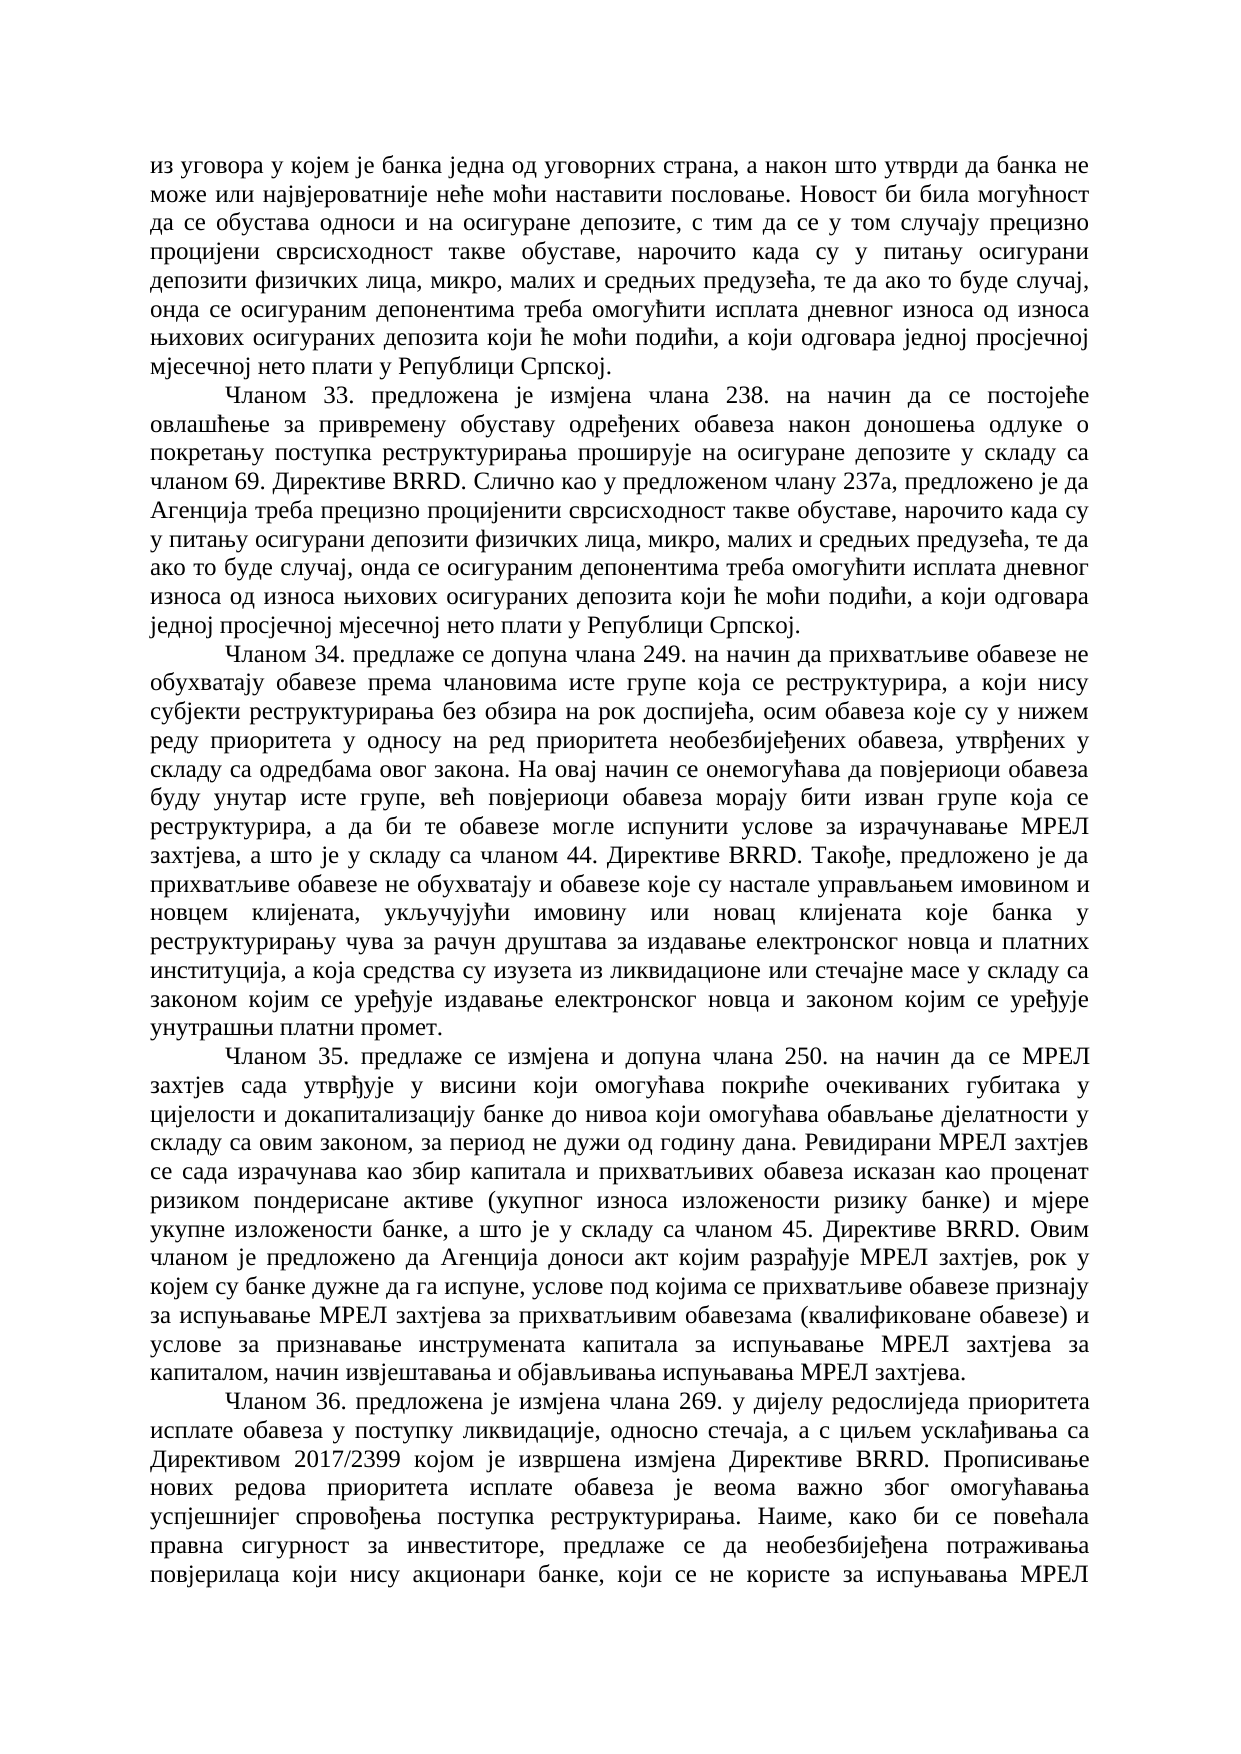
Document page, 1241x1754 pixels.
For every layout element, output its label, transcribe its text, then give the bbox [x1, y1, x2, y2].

text Чланом 35. предлаже се измјена и допуна члана 250. на начин да се МРЕЛ захтјев сада утврђује у висини који омогућава покриће очекиваних губитака у цијелости и докапитализацију банке до нивоа који омогућава обављање дјелатности у складу са овим законом, за период не дужи од годину дана. Ревидирани МРЕЛ захтјев се сада израчунава као збир капитала и прихватљивих обавеза исказан као проценат ризиком пондерисане активе (укупног износа изложености ризику банке) и мјере укупне изложености банке, а што је у складу са чланом 45. Директиве BRRD. Овим чланом је предложено да Агенција доноси акт којим разрађује МРЕЛ захтјев, рок у којем су банке дужне да га испуне, услове под којима се прихватљиве обавезе признају за испуњавање МРЕЛ захтјева за прихватљивим обавезама (квалификоване обавезе) и услове за признавање инструмената капитала за испуњавање МРЕЛ захтјева за капиталом, начин извјештавања и објављивања испуњавања МРЕЛ захтјева. [150, 1041, 1090, 1386]
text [150, 150, 1090, 380]
text Чланом 34. предлаже се допуна члана 249. на начин да прихватљиве обавезе не обухватају обавезе према члановима исте групе која се реструктурира, а који нису субјекти реструктурирања без обзира на рок доспијећа, осим обавеза које су у нижем реду приоритета у односу на ред приоритета необезбијеђених обавеза, утврђених у складу са одредбама овог закона. На овај начин се онемогућава да повјериоци обавеза буду унутар исте групе, већ повјериоци обавеза морају бити изван групе која се реструктурира, а да би те обавезе могле испунити услове за израчунавање МРЕЛ захтјева, а што је у складу са чланом 44. Директиве BRRD. Такође, предложено је да прихватљиве обавезе не обухватају и обавезе које су настале управљањем имовином и новцем клијената, укључујући имовину или новац клијената које банка у реструктурирању чува за рачун друштава за издавање електронског новца и платних институција, а која средства су изузета из ликвидационе или стечајне масе у складу са законом којим се уређује издавање електронског новца и законом којим се уређује унутрашњи платни промет. [150, 639, 1090, 1041]
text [150, 1386, 1090, 1587]
text Чланом 33. предложена је измјена члана 238. на начин да се постојеће овлашћење за привремену обуставу одређених обавеза након доношења одлуке о покретању поступка реструктурирања проширује на осигуране депозите у складу са чланом 69. Директиве BRRD. Слично као у предложеном члану 237а, предложено је да Агенција треба прецизно процијенити сврсисходност такве обуставе, нарочито када су у питању осигурани депозити физичких лица, микро, малих и средњих предузећа, те да ако то буде случај, онда се осигураним депонентима треба омогућити исплата дневног износа од износа њихових осигураних депозита који ће моћи подићи, а који одговара једној просјечној мјесечној нето плати у Републици Српској. [150, 380, 1090, 639]
